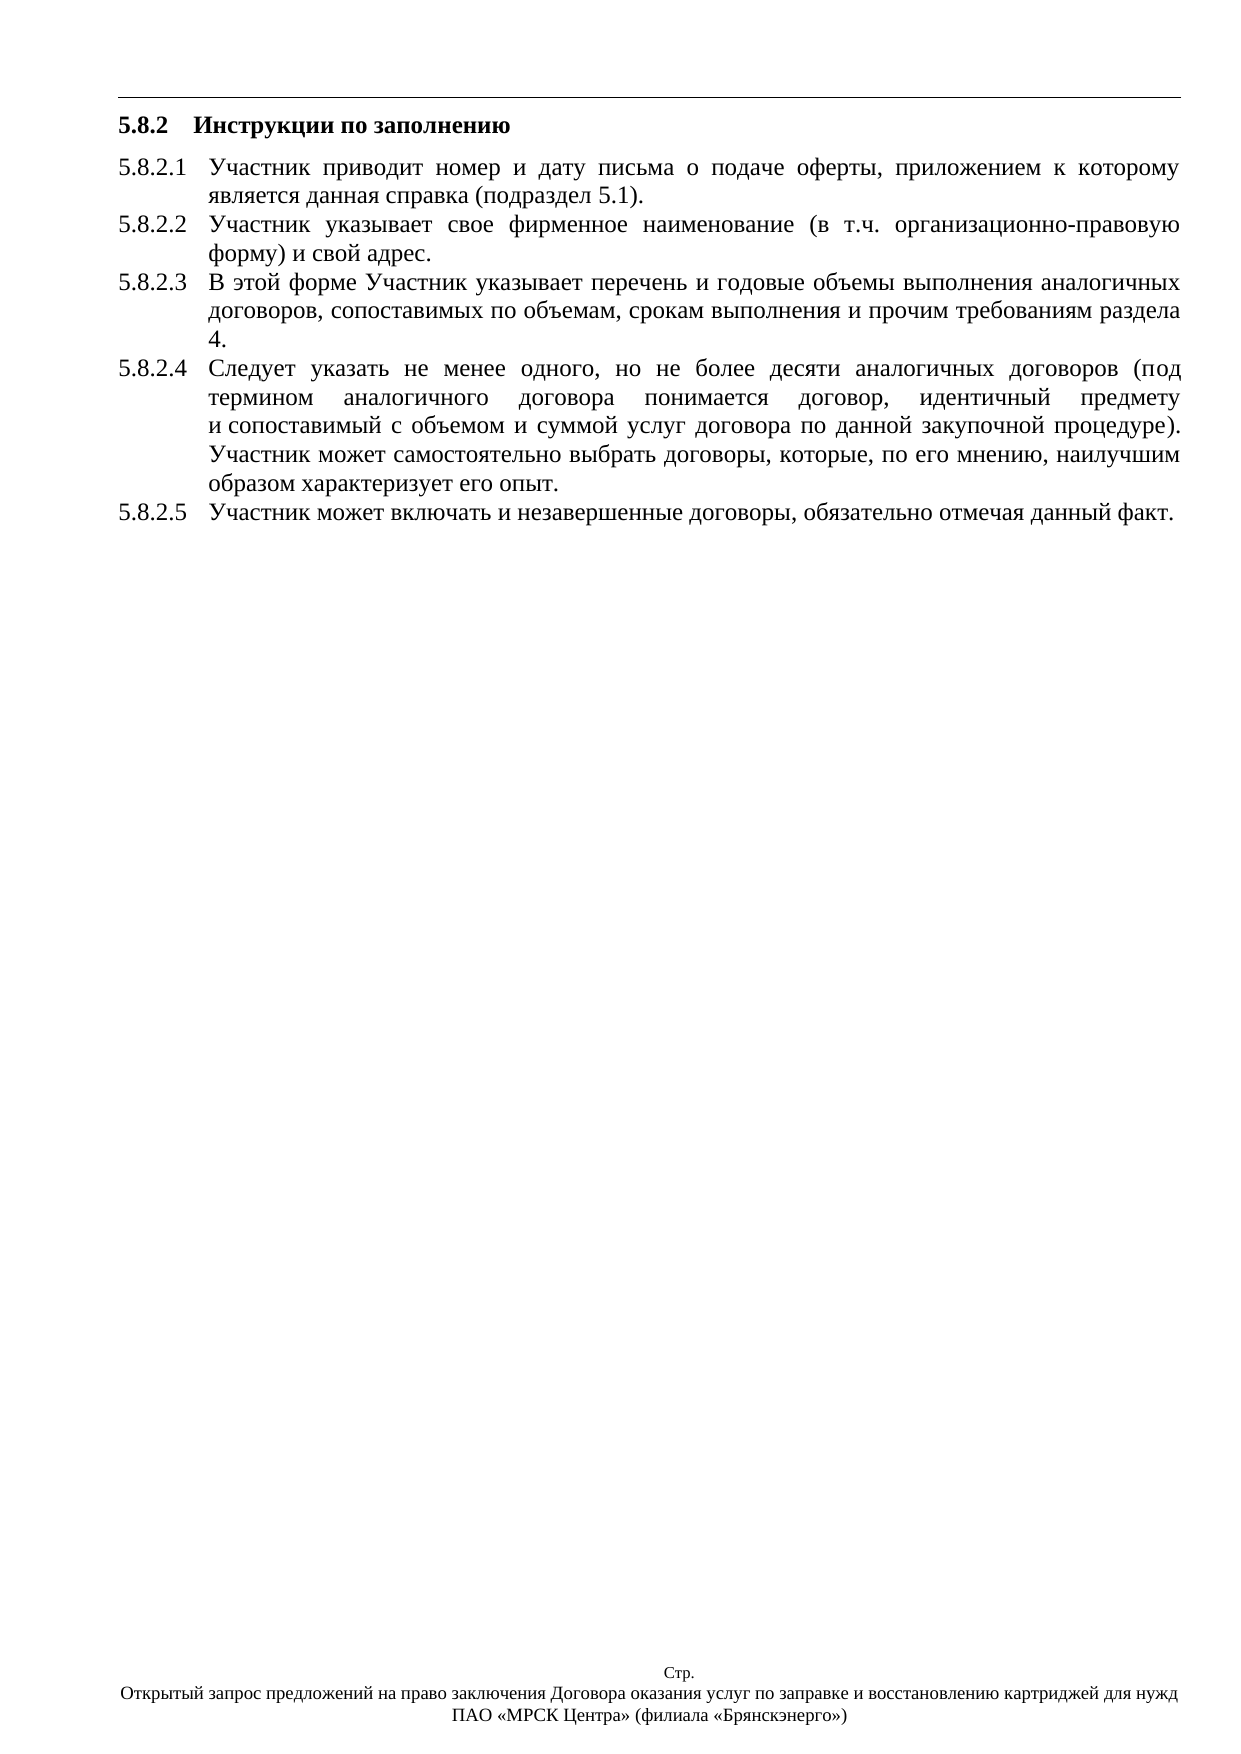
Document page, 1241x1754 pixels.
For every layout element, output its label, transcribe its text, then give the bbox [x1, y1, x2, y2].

subtitle Инструкции по заполнению [118, 111, 1181, 139]
list Следует указать не менее одного, но не более десяти аналогичных договоров (под термином аналогичного договора понимается договор, идентичный предмету и сопоставимый с объемом и суммой услуг договора по данной закупочной процедуре). Участник может самостоятельно выбрать договоры, которые, по его мнению, наилучшим образом характеризует его опыт. [118, 353, 1181, 497]
list Участник приводит номер и дату письма о подаче оферты, приложением к которому является данная справка (подраздел 5.1). [118, 152, 1181, 209]
list В этой форме Участник указывает перечень и годовые объемы выполнения аналогичных договоров, сопоставимых по объемам, срокам выполнения и прочим требованиям раздела 4. [118, 267, 1181, 353]
list Участник может включать и незавершенные договоры, обязательно отмечая данный факт. [118, 497, 1181, 526]
list Участник указывает свое фирменное наименование (в т.ч. организационно-правовую форму) и свой адрес. [118, 209, 1181, 267]
